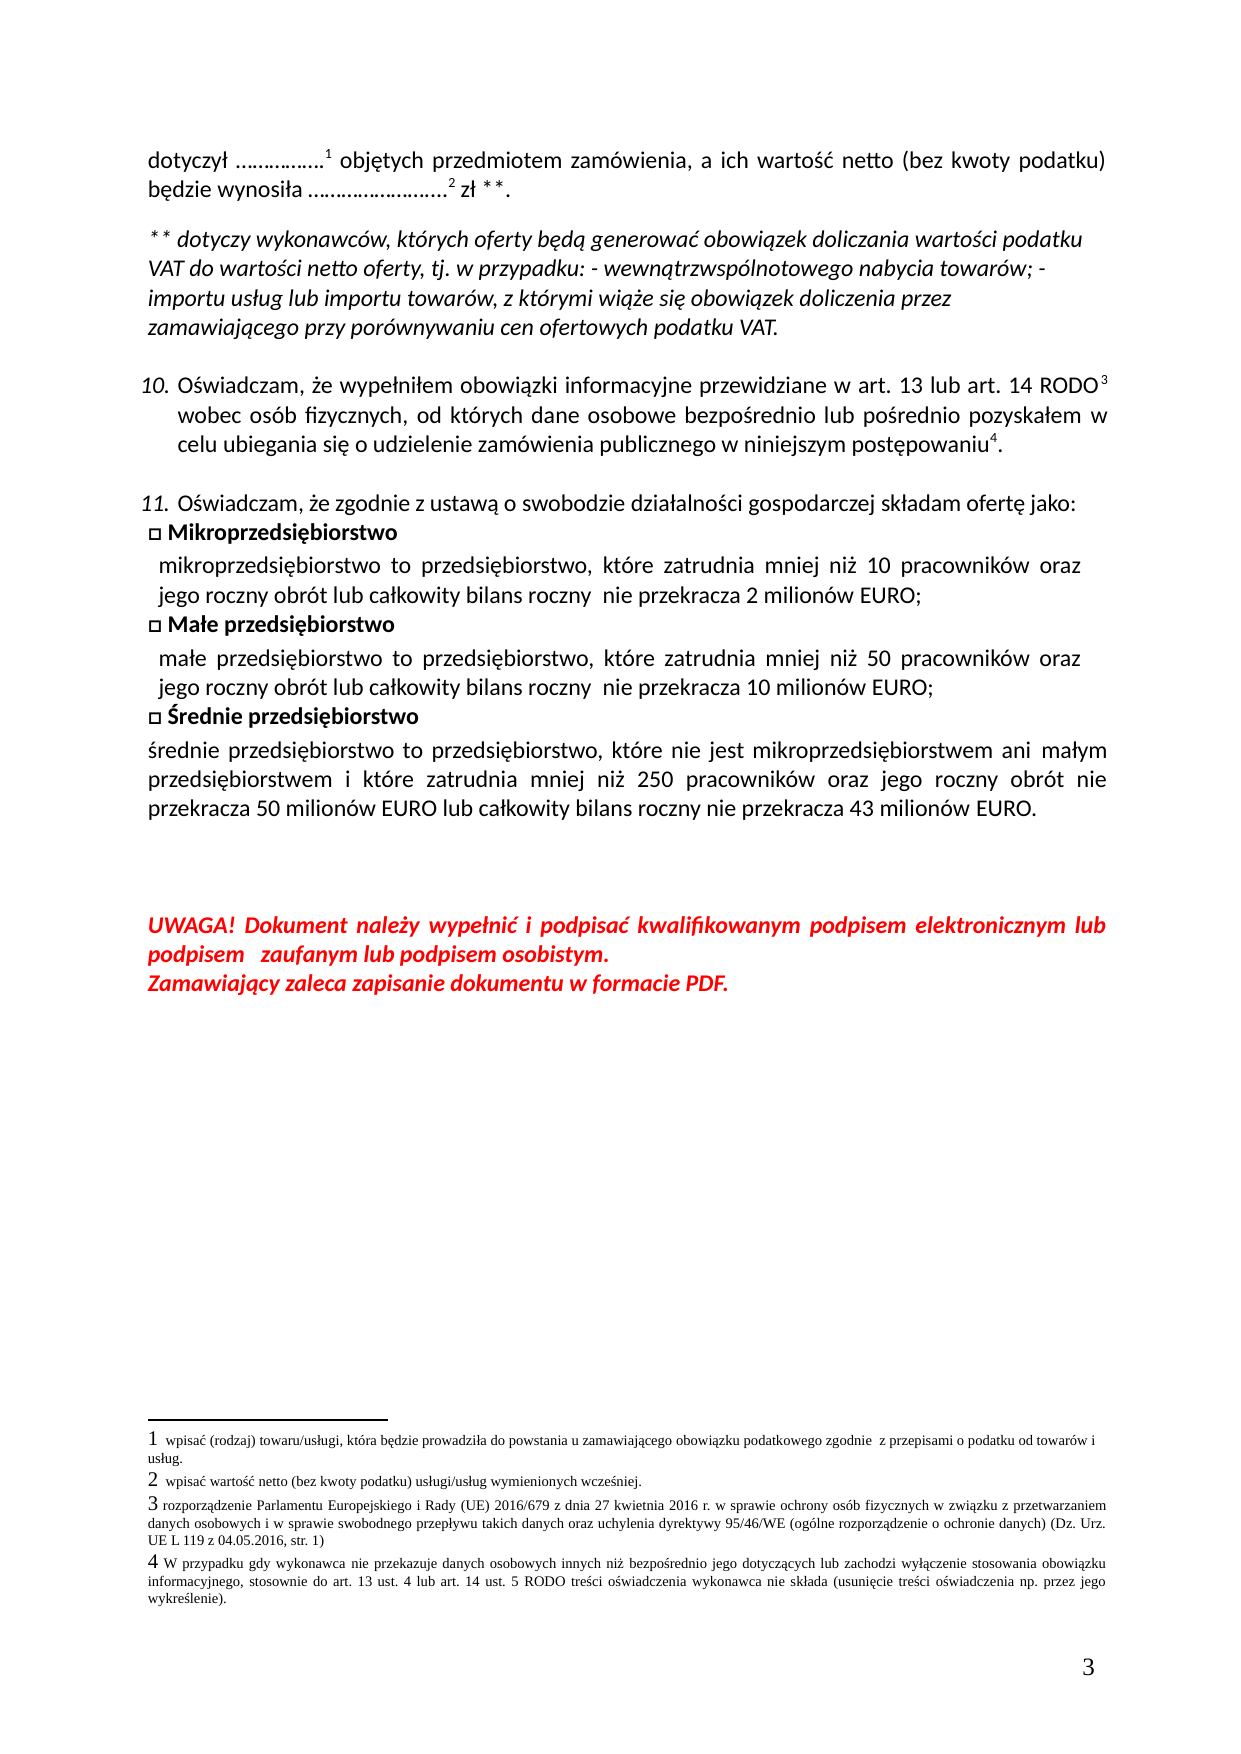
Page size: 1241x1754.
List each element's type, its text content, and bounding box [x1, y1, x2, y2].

text średnie przedsiębiorstwo to przedsiębiorstwo, które nie jest mikroprzedsiębiorstwem ani małym przedsiębiorstwem i które zatrudnia mniej niż 250 pracowników oraz jego roczny obrót nie przekracza 50 milionów EURO lub całkowity bilans roczny nie przekracza 43 milionów EURO. [148, 735, 1107, 823]
list Oświadczam, że zgodnie z ustawą o swobodzie działalności gospodarczej składam ofertę jako: [140, 488, 1107, 517]
text □ Małe przedsiębiorstwo [148, 609, 1082, 638]
text mikroprzedsiębiorstwo to przedsiębiorstwo, które zatrudnia mniej niż 10 pracowników oraz jego roczny obrót lub całkowity bilans roczny nie przekracza 2 milionów EURO; [158, 551, 1082, 609]
text Zamawiający zaleca zapisanie dokumentu w formacie PDF. [148, 968, 1107, 998]
text □ Mikroprzedsiębiorstwo [148, 517, 1107, 546]
text □ Średnie przedsiębiorstwo [148, 701, 1082, 731]
list Oświadczam, że wypełniłem obowiązki informacyjne przewidziane w art. 13 lub art. 14 RODO wobec osób fizycznych, od których dane osobowe bezpośrednio lub pośrednio pozyskałem w celu ubiegania się o udzielenie zamówienia publicznego w niniejszym postępowaniu. [140, 371, 1107, 458]
text małe przedsiębiorstwo to przedsiębiorstwo, które zatrudnia mniej niż 50 pracowników oraz jego roczny obrót lub całkowity bilans roczny nie przekracza 10 milionów EURO; [158, 643, 1082, 701]
text ** dotyczy wykonawców, których oferty będą generować obowiązek doliczania wartości podatku VAT do wartości netto oferty, tj. w przypadku: - wewnątrzwspólnotowego nabycia towarów; - importu usług lub importu towarów, z którymi wiąże się obowiązek doliczenia przez zamawiającego przy porównywaniu cen ofertowych podatku VAT. [148, 224, 1107, 341]
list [148, 145, 1107, 203]
text UWAGA! Dokument należy wypełnić i podpisać kwalifikowanym podpisem elektronicznym lub podpisem zaufanym lub podpisem osobistym. [148, 910, 1107, 968]
